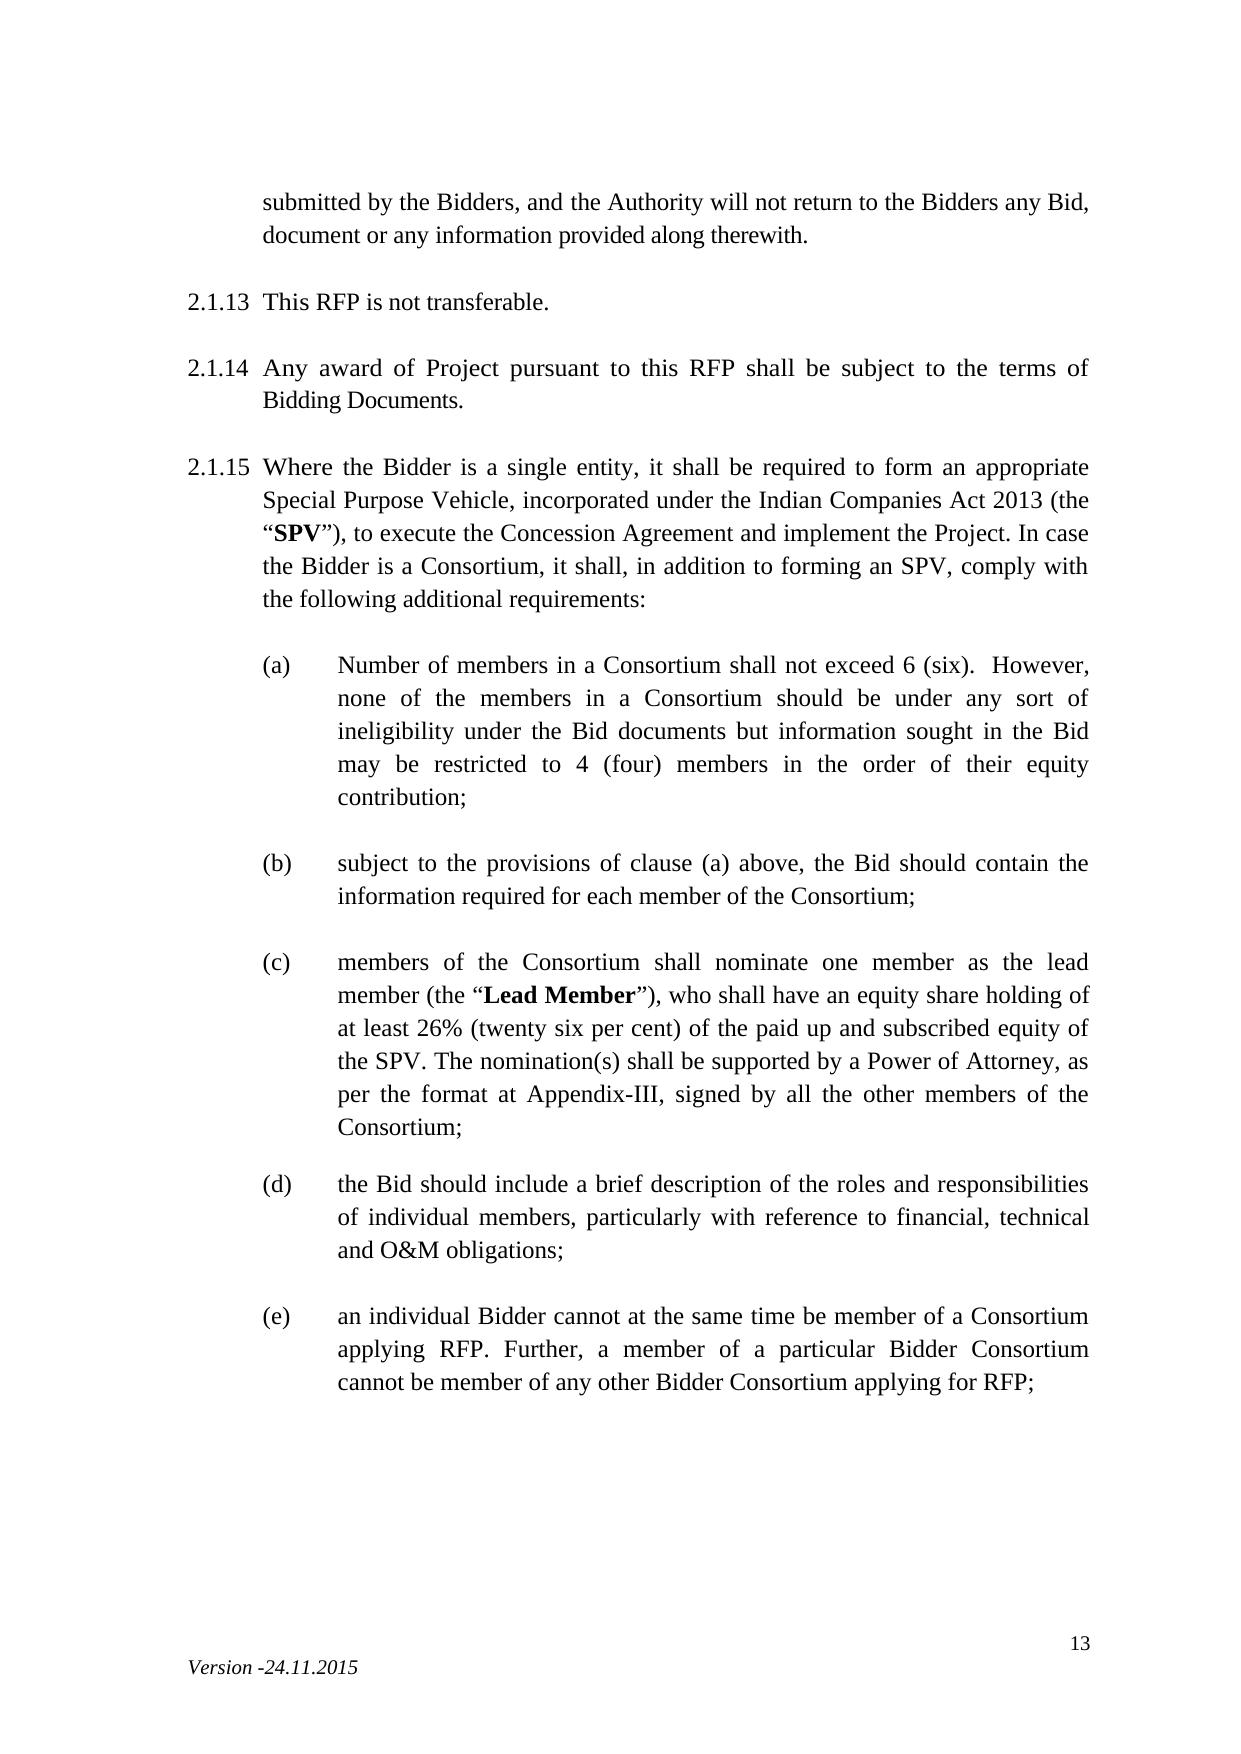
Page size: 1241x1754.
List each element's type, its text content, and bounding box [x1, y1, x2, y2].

subtitle the Bid should include a brief description of the roles and responsibilities of individual members, particularly with reference to financial, technical and O&M obligations; [262, 1169, 1090, 1264]
subtitle an individual Bidder cannot at the same time be member of a Consortium applying RFP. Further, a member of a particular Bidder Consortium cannot be member of any other Bidder Consortium applying for RFP; [262, 1301, 1090, 1396]
subtitle members of the Consortium shall nominate one member as the lead member (the “Lead Member”), who shall have an equity share holding of at least 26% (twenty six per cent) of the paid up and subscribed equity of the SPV. The nomination(s) shall be supported by a Power of Attorney, as per the format at Appendix-III, signed by all the other members of the Consortium; [262, 947, 1090, 1141]
subtitle Number of members in a Consortium shall not exceed 6 (six). However, none of the members in a Consortium should be under any sort of ineligibility under the Bid documents but information sought in the Bid may be restricted to 4 (four) members in the order of their equity contribution; [262, 650, 1090, 811]
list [187, 187, 1090, 249]
subtitle subject to the provisions of clause (a) above, the Bid should contain the information required for each member of the Consortium; [262, 848, 1090, 910]
list Any award of Project pursuant to this RFP shall be subject to the terms of Bidding Documents. [187, 353, 1090, 414]
list Where the Bidder is a single entity, it shall be required to form an appropriate Special Purpose Vehicle, incorporated under the Indian Companies Act 2013 (the “SPV”), to execute the Concession Agreement and implement the Project. In case the Bidder is a Consortium, it shall, in addition to forming an SPV, comply with the following additional requirements: [187, 452, 1090, 612]
list This RFP is not transferable. [187, 287, 1090, 315]
